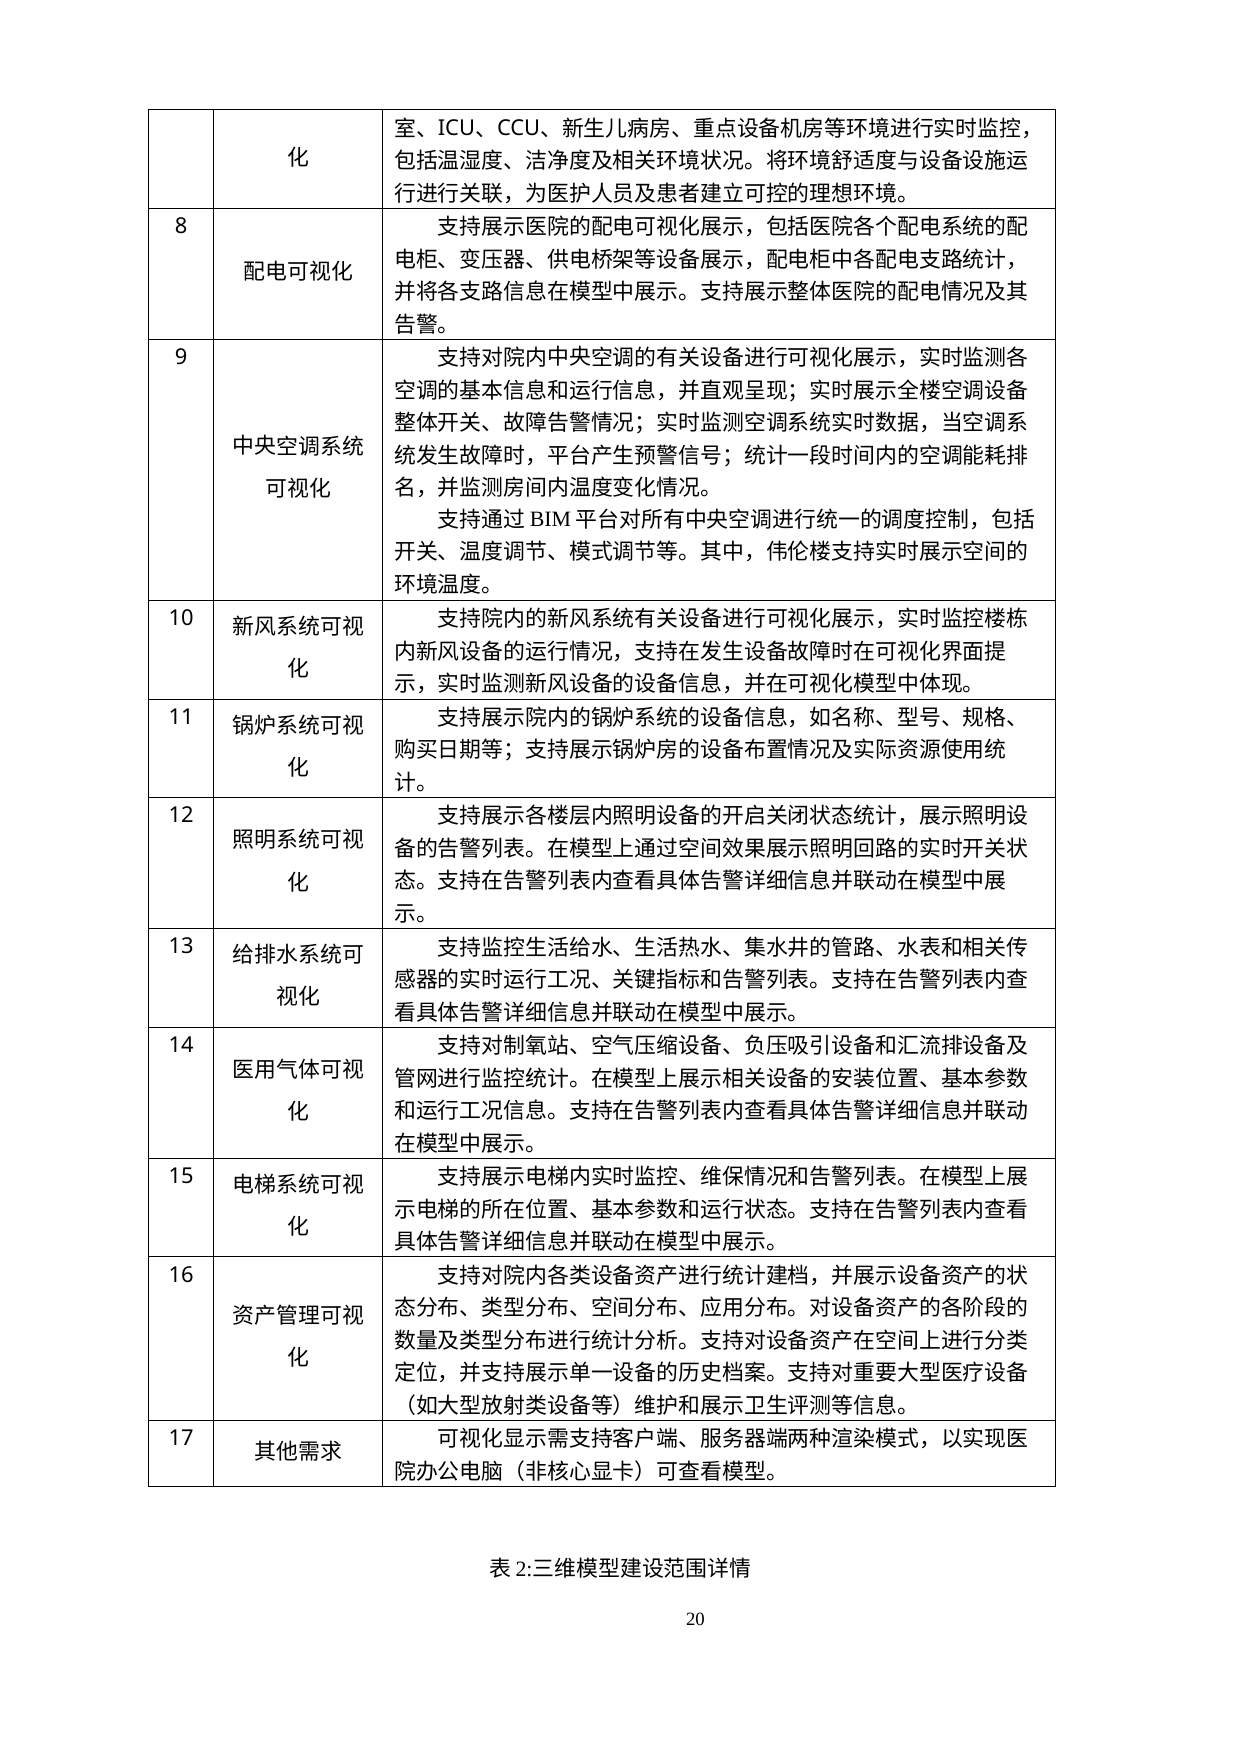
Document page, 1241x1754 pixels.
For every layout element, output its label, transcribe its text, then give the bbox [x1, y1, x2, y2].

table_cell 中央空调系统可视化 [214, 340, 382, 600]
table_cell 9 [149, 340, 213, 600]
table_cell 新风系统可视化 [214, 601, 382, 698]
table_cell 16 [149, 1257, 213, 1420]
table_cell 锅炉系统可视化 [214, 700, 382, 797]
table_cell 支持展示院内的锅炉系统的设备信息，如名称、型号、规格、购买日期等；支持展示锅炉房的设备布置情况及实际资源使用统计。 [383, 700, 1055, 797]
table_cell 配电可视化 [214, 209, 382, 339]
table_cell 11 [149, 700, 213, 797]
table_cell 支持展示医院的配电可视化展示，包括医院各个配电系统的配电柜、变压器、供电桥架等设备展示，配电柜中各配电支路统计，并将各支路信息在模型中展示。支持展示整体医院的配电情况及其告警。 [383, 209, 1055, 339]
table_cell 环境管理可视化 [214, 110, 382, 208]
table_cell 资产管理可视化 [214, 1257, 382, 1420]
table_cell 其他需求 [214, 1421, 382, 1486]
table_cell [383, 110, 1055, 208]
table_cell 15 [149, 1159, 213, 1256]
table_cell 8 [149, 209, 213, 339]
table_cell 支持对院内各类设备资产进行统计建档，并展示设备资产的状态分布、类型分布、空间分布、应用分布。对设备资产的各阶段的数量及类型分布进行统计分析。支持对设备资产在空间上进行分类定位，并支持展示单一设备的历史档案。支持对重要大型医疗设备（如大型放射类设备等）维护和展示卫生评测等信息。 [383, 1257, 1055, 1420]
table_cell 电梯系统可视化 [214, 1159, 382, 1256]
table_cell 12 [149, 798, 213, 928]
table_cell 14 [149, 1028, 213, 1158]
table_cell 支持展示电梯内实时监控、维保情况和告警列表。在模型上展示电梯的所在位置、基本参数和运行状态。支持在告警列表内查看具体告警详细信息并联动在模型中展示。 [383, 1159, 1055, 1256]
table_cell 给排水系统可视化 [214, 929, 382, 1027]
table_cell 支持院内的新风系统有关设备进行可视化展示，实时监控楼栋内新风设备的运行情况，支持在发生设备故障时在可视化界面提示，实时监测新风设备的设备信息，并在可视化模型中体现。 [383, 601, 1055, 698]
table_cell 支持监控生活给水、生活热水、集水井的管路、水表和相关传感器的实时运行工况、关键指标和告警列表。支持在告警列表内查看具体告警详细信息并联动在模型中展示。 [383, 929, 1055, 1027]
table_cell 7 [149, 110, 213, 208]
table_cell 17 [149, 1421, 213, 1486]
table_cell 支持对院内中央空调的有关设备进行可视化展示，实时监测各空调的基本信息和运行信息，并直观呈现；实时展示全楼空调设备整体开关、故障告警情况；实时监测空调系统实时数据，当空调系统发生故障时，平台产生预警信号；统计一段时间内的空调能耗排名，并监测房间内温度变化情况。 支持通过BIM平台对所有中央空调进行统一的调度控制，包括开关、温度调节、模式调节等。其中，伟伦楼支持实时展示空间的环境温度。 [383, 340, 1055, 600]
table_cell 可视化显示需支持客户端、服务器端两种渲染模式，以实现医院办公电脑（非核心显卡）可查看模型。 [383, 1421, 1055, 1486]
table_cell 支持对制氧站、空气压缩设备、负压吸引设备和汇流排设备及管网进行监控统计。在模型上展示相关设备的安装位置、基本参数和运行工况信息。支持在告警列表内查看具体告警详细信息并联动在模型中展示。 [383, 1028, 1055, 1158]
table_cell 支持展示各楼层内照明设备的开启关闭状态统计，展示照明设备的告警列表。在模型上通过空间效果展示照明回路的实时开关状态。支持在告警列表内查看具体告警详细信息并联动在模型中展示。 [383, 798, 1055, 928]
table_cell 10 [149, 601, 213, 698]
table_cell 照明系统可视化 [214, 798, 382, 928]
table_cell 医用气体可视化 [214, 1028, 382, 1158]
text 表2:三维模型建设范围详情 [148, 1552, 1092, 1584]
table_cell 13 [149, 929, 213, 1027]
